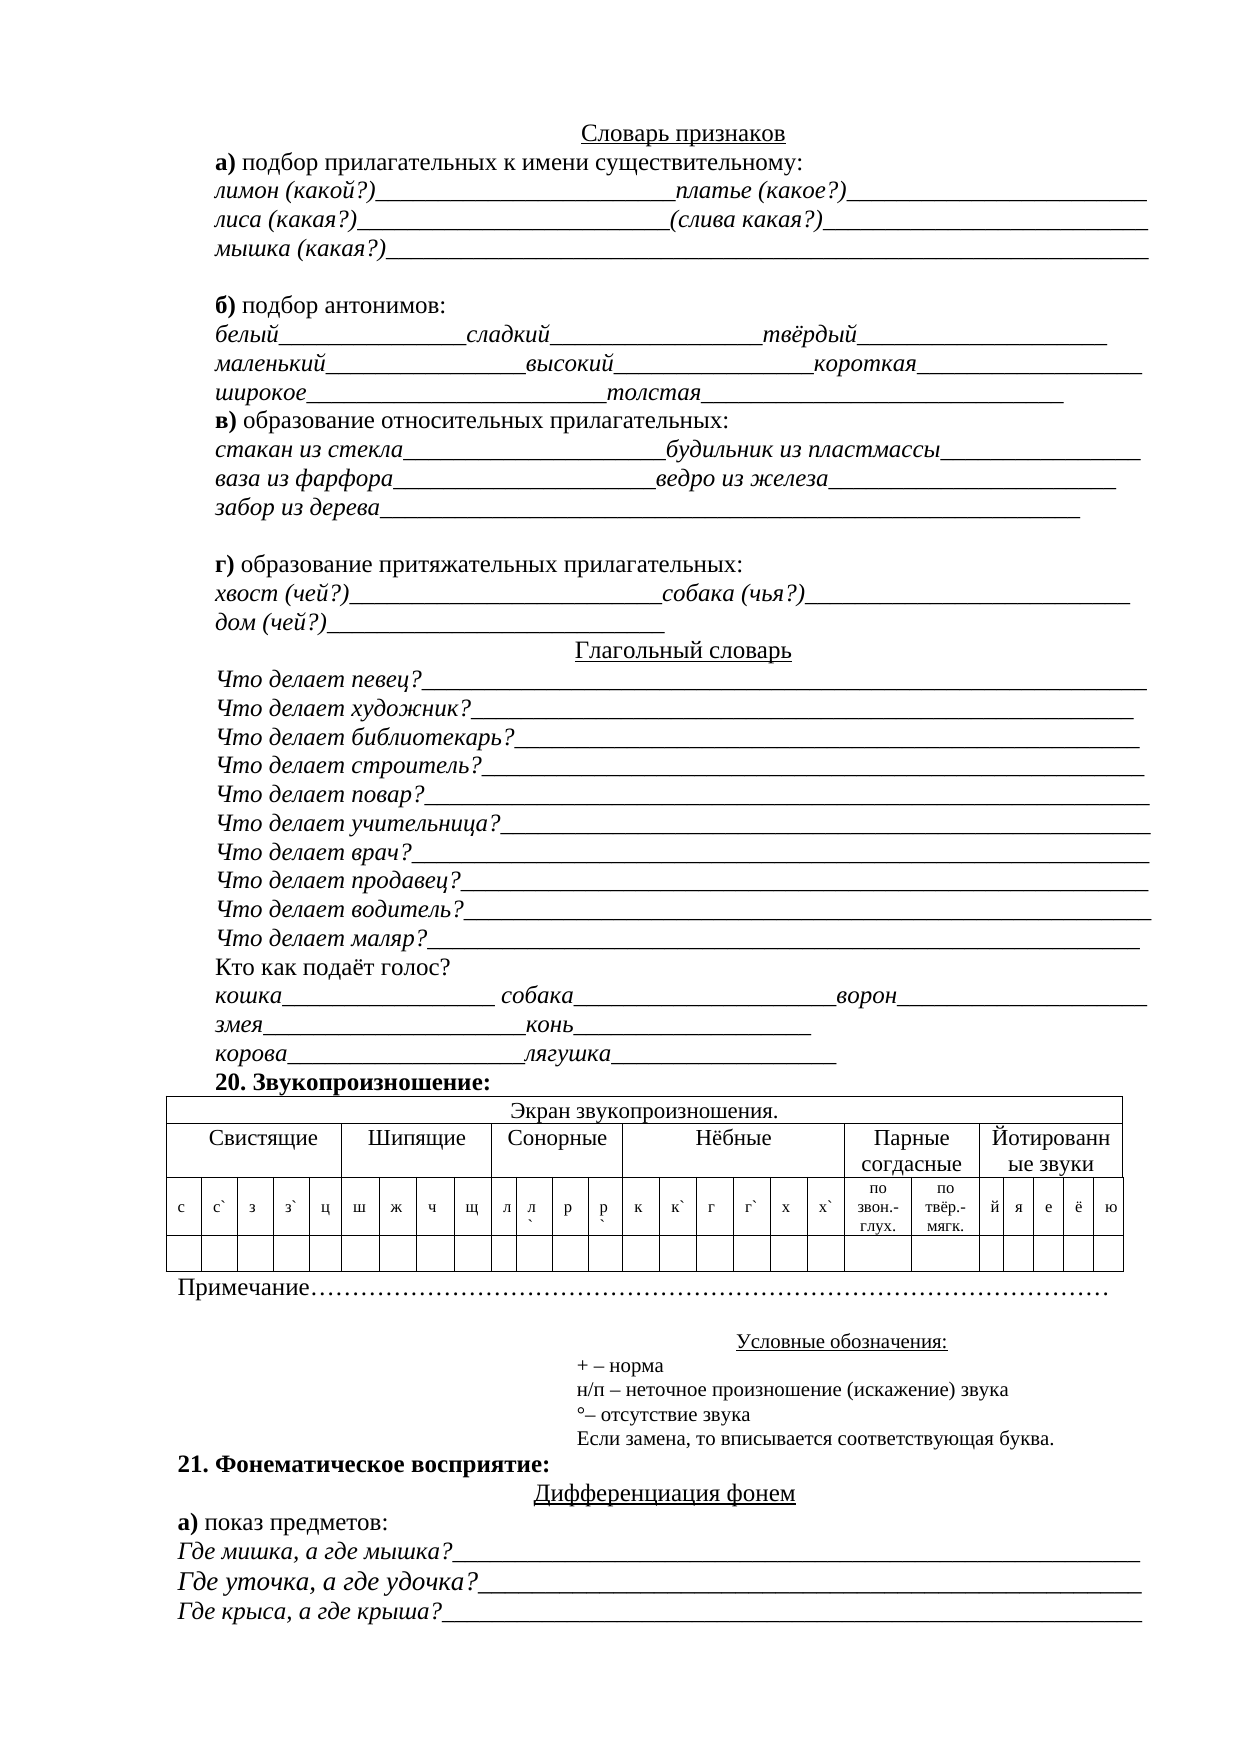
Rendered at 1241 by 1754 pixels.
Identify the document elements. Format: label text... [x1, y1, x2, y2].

table_cell [342, 1236, 379, 1271]
text лиса (какая?)_________________________(слива какая?)__________________________ [215, 204, 1152, 233]
table_cell [238, 1236, 273, 1271]
text Что делает певец?__________________________________________________________ [215, 664, 1152, 693]
table_cell [589, 1236, 622, 1271]
text 21. Фонематическое восприятие: [177, 1449, 1152, 1478]
table_cell [808, 1236, 844, 1271]
text Глагольный словарь [215, 636, 1152, 664]
text широкое________________________толстая_____________________________ [215, 377, 1152, 406]
text Что делает библиотекарь?__________________________________________________ [215, 722, 1152, 751]
table_cell Сонорные [492, 1124, 622, 1177]
table_cell г [697, 1178, 733, 1235]
table_cell по звон.-глух. [845, 1178, 911, 1235]
table_cell Свистящие [167, 1124, 341, 1177]
table_cell х [771, 1178, 807, 1235]
table_cell ц [310, 1178, 341, 1235]
table_cell к [623, 1178, 659, 1235]
table_cell с` [202, 1178, 237, 1235]
text Словарь признаков [215, 118, 1152, 147]
table_cell з [238, 1178, 273, 1235]
table_cell Шипящие [342, 1124, 491, 1177]
text мышка (какая?)_____________________________________________________________ [215, 233, 1152, 262]
text белый_______________сладкий_________________твёрдый____________________ [215, 319, 1152, 348]
table_cell з` [274, 1178, 309, 1235]
table_cell г` [734, 1178, 770, 1235]
table_cell [517, 1236, 552, 1271]
table_cell [1064, 1236, 1093, 1271]
text б) подбор антонимов: [215, 291, 1152, 319]
text стакан из стекла_____________________будильник из пластмассы________________ [215, 434, 1152, 463]
text лимон (какой?)________________________платье (какое?)________________________ [215, 176, 1152, 204]
table_cell [492, 1236, 516, 1271]
text а) подбор прилагательных к имени существительному: [215, 147, 1152, 176]
text корова___________________лягушка__________________ [215, 1038, 1152, 1067]
table_cell [1094, 1236, 1123, 1271]
text Где мишка, а где мышка?_______________________________________________________ [177, 1536, 1152, 1564]
table_cell ю [1094, 1178, 1123, 1235]
table_cell л [492, 1178, 516, 1235]
text забор из дерева________________________________________________________ [215, 492, 1152, 521]
table_cell ж [380, 1178, 416, 1235]
table_cell [455, 1236, 491, 1271]
text Что делает повар?__________________________________________________________ [215, 779, 1152, 808]
text а) показ предметов: [177, 1507, 1152, 1536]
table_cell е [1034, 1178, 1063, 1235]
table_cell [660, 1236, 696, 1271]
text Что делает продавец?_______________________________________________________ [215, 866, 1152, 894]
table_cell [623, 1236, 659, 1271]
table_cell ё [1064, 1178, 1093, 1235]
text кошка_________________ собака_____________________ворон____________________ [215, 981, 1152, 1009]
text Что делает врач?___________________________________________________________ [215, 837, 1152, 866]
table_cell [553, 1236, 588, 1271]
text Где крыса, а где крыша?________________________________________________________ [177, 1596, 1152, 1624]
text Что делает учительница?____________________________________________________ [215, 808, 1152, 837]
text Кто как подаёт голос? [215, 952, 1152, 981]
table_cell ш [342, 1178, 379, 1235]
table_cell к` [660, 1178, 696, 1235]
table_cell [202, 1236, 237, 1271]
table_cell Парные согдасные [845, 1124, 979, 1177]
table_cell [697, 1236, 733, 1271]
text г) образование притяжательных прилагательных: [215, 549, 1152, 578]
table_cell щ [455, 1178, 491, 1235]
table_cell р [553, 1178, 588, 1235]
table_header Условные обозначения: + – норма н/п – неточное произношение (искажение) звука °– отсутствие звука Если замена, то вписывается соответствующая буква. [565, 1329, 1118, 1449]
text ваза из фарфора_____________________ведро из железа_______________________ [215, 463, 1152, 492]
text Что делает маляр?_________________________________________________________ [215, 923, 1152, 952]
table_cell [167, 1236, 201, 1271]
table_cell й [980, 1178, 1003, 1235]
text Примечание…………………………………………………………………………………… [177, 1272, 1152, 1301]
table_cell [1034, 1236, 1063, 1271]
table_cell [734, 1236, 770, 1271]
table_cell [1004, 1236, 1033, 1271]
text Дифференциация фонем [177, 1478, 1152, 1507]
text Что делает художник?_____________________________________________________ [215, 693, 1152, 722]
text маленький________________высокий________________короткая__________________ [215, 348, 1152, 377]
text хвост (чей?)_________________________собака (чья?)__________________________ [177, 578, 1152, 607]
table_cell [845, 1236, 911, 1271]
table_cell [771, 1236, 807, 1271]
table_cell р` [589, 1178, 622, 1235]
table_cell с [167, 1178, 201, 1235]
text дом (чей?)___________________________ [215, 607, 1152, 636]
table_cell [380, 1236, 416, 1271]
text Что делает водитель?_______________________________________________________ [215, 894, 1152, 923]
table_cell [274, 1236, 309, 1271]
table_header Экран звукопроизношения. [167, 1097, 1122, 1123]
table_cell Нёбные [623, 1124, 844, 1177]
table_cell [912, 1236, 979, 1271]
table_cell Йотированные звуки [980, 1124, 1122, 1177]
table_cell [310, 1236, 341, 1271]
table_cell по твёр.-мягк. [912, 1178, 979, 1235]
table_cell х` [808, 1178, 844, 1235]
text Что делает строитель?_____________________________________________________ [215, 751, 1152, 779]
text в) образование относительных прилагательных: [215, 406, 1152, 434]
text 20. Звукопроизношение: [215, 1067, 1152, 1096]
table_cell л` [517, 1178, 552, 1235]
table_cell ч [417, 1178, 454, 1235]
table_cell [980, 1236, 1003, 1271]
text Где уточка, а где удочка?_________________________________________________ [177, 1564, 1152, 1596]
text змея_____________________конь___________________ [215, 1009, 1152, 1038]
table_cell я [1004, 1178, 1033, 1235]
table_cell [417, 1236, 454, 1271]
